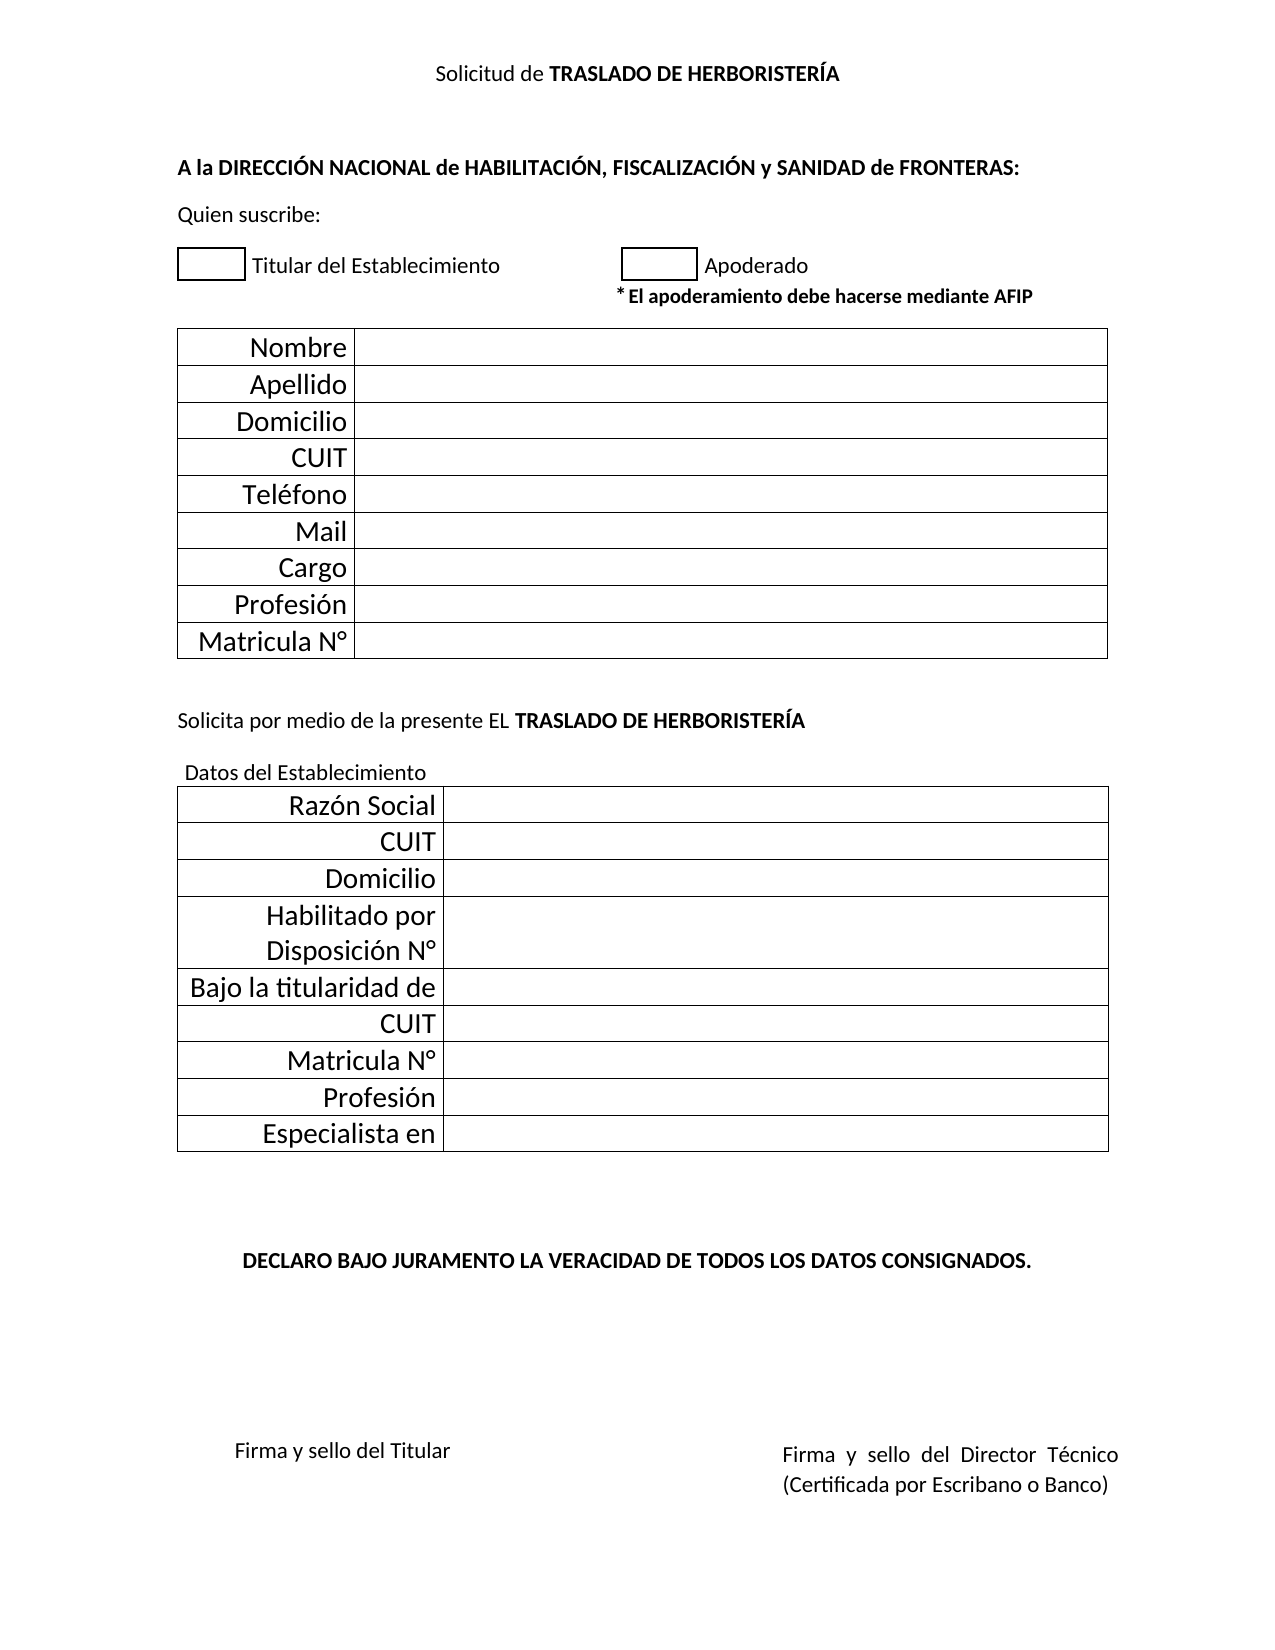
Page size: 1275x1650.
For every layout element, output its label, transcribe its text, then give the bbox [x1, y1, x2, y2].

table_cell [444, 1079, 1108, 1114]
table_cell [355, 439, 1107, 475]
table_cell CUIT [178, 823, 443, 859]
table_cell Cargo [178, 549, 354, 585]
table_header [179, 249, 244, 279]
table_header [355, 329, 1107, 365]
table_cell [355, 476, 1107, 512]
table_header [623, 249, 696, 279]
table_cell [444, 969, 1108, 1004]
table_cell Mail [178, 513, 354, 548]
table_cell [355, 623, 1107, 658]
text *El apoderamiento debe hacerse mediante AFIP [177, 281, 1098, 309]
table_cell Matricula N° [178, 623, 354, 658]
table_cell [444, 860, 1108, 896]
table_cell [444, 787, 1108, 822]
text Quien suscribe: [177, 200, 1098, 228]
table_cell [355, 549, 1107, 585]
table_cell Apellido [178, 366, 354, 402]
table_cell CUIT [178, 439, 354, 475]
text A la DIRECCIÓN NACIONAL de HABILITACIÓN, FISCALIZACIÓN y SANIDAD de FRONTERAS: [177, 153, 1098, 181]
text DECLARO BAJO JURAMENTO LA VERACIDAD DE TODOS LOS DATOS CONSIGNADOS. [177, 1246, 1098, 1274]
table_cell Bajo la titularidad de [178, 969, 443, 1004]
table_cell Matricula N° [178, 1042, 443, 1078]
table_header Apoderado [698, 247, 870, 279]
text Solicita por medio de la presente EL TRASLADO DE HERBORISTERÍA [177, 706, 1098, 734]
table_cell [355, 403, 1107, 438]
table_cell Profesión [178, 586, 354, 622]
table_cell Especialista en [178, 1116, 443, 1151]
table_cell [444, 1116, 1108, 1151]
table_cell Domicilio [178, 403, 354, 438]
table_cell [355, 586, 1107, 622]
table_header Datos del Establecimiento [177, 753, 1108, 786]
table_cell [444, 1006, 1108, 1041]
table_cell [444, 897, 1108, 968]
table_cell [355, 513, 1107, 548]
table_cell Domicilio [178, 860, 443, 896]
table_cell [355, 366, 1107, 402]
table_header Titular del Establecimiento [246, 247, 621, 279]
text Solicitud de TRASLADO DE HERBORISTERÍA [177, 59, 1098, 87]
table_cell Teléfono [178, 476, 354, 512]
table_cell CUIT [178, 1006, 443, 1041]
table_cell [444, 1042, 1108, 1078]
table_cell Habilitado por Disposición N° [178, 897, 443, 968]
table_cell [444, 823, 1108, 859]
table_cell Razón Social [178, 787, 443, 822]
table_header Nombre [178, 329, 354, 365]
table_cell Profesión [178, 1079, 443, 1114]
